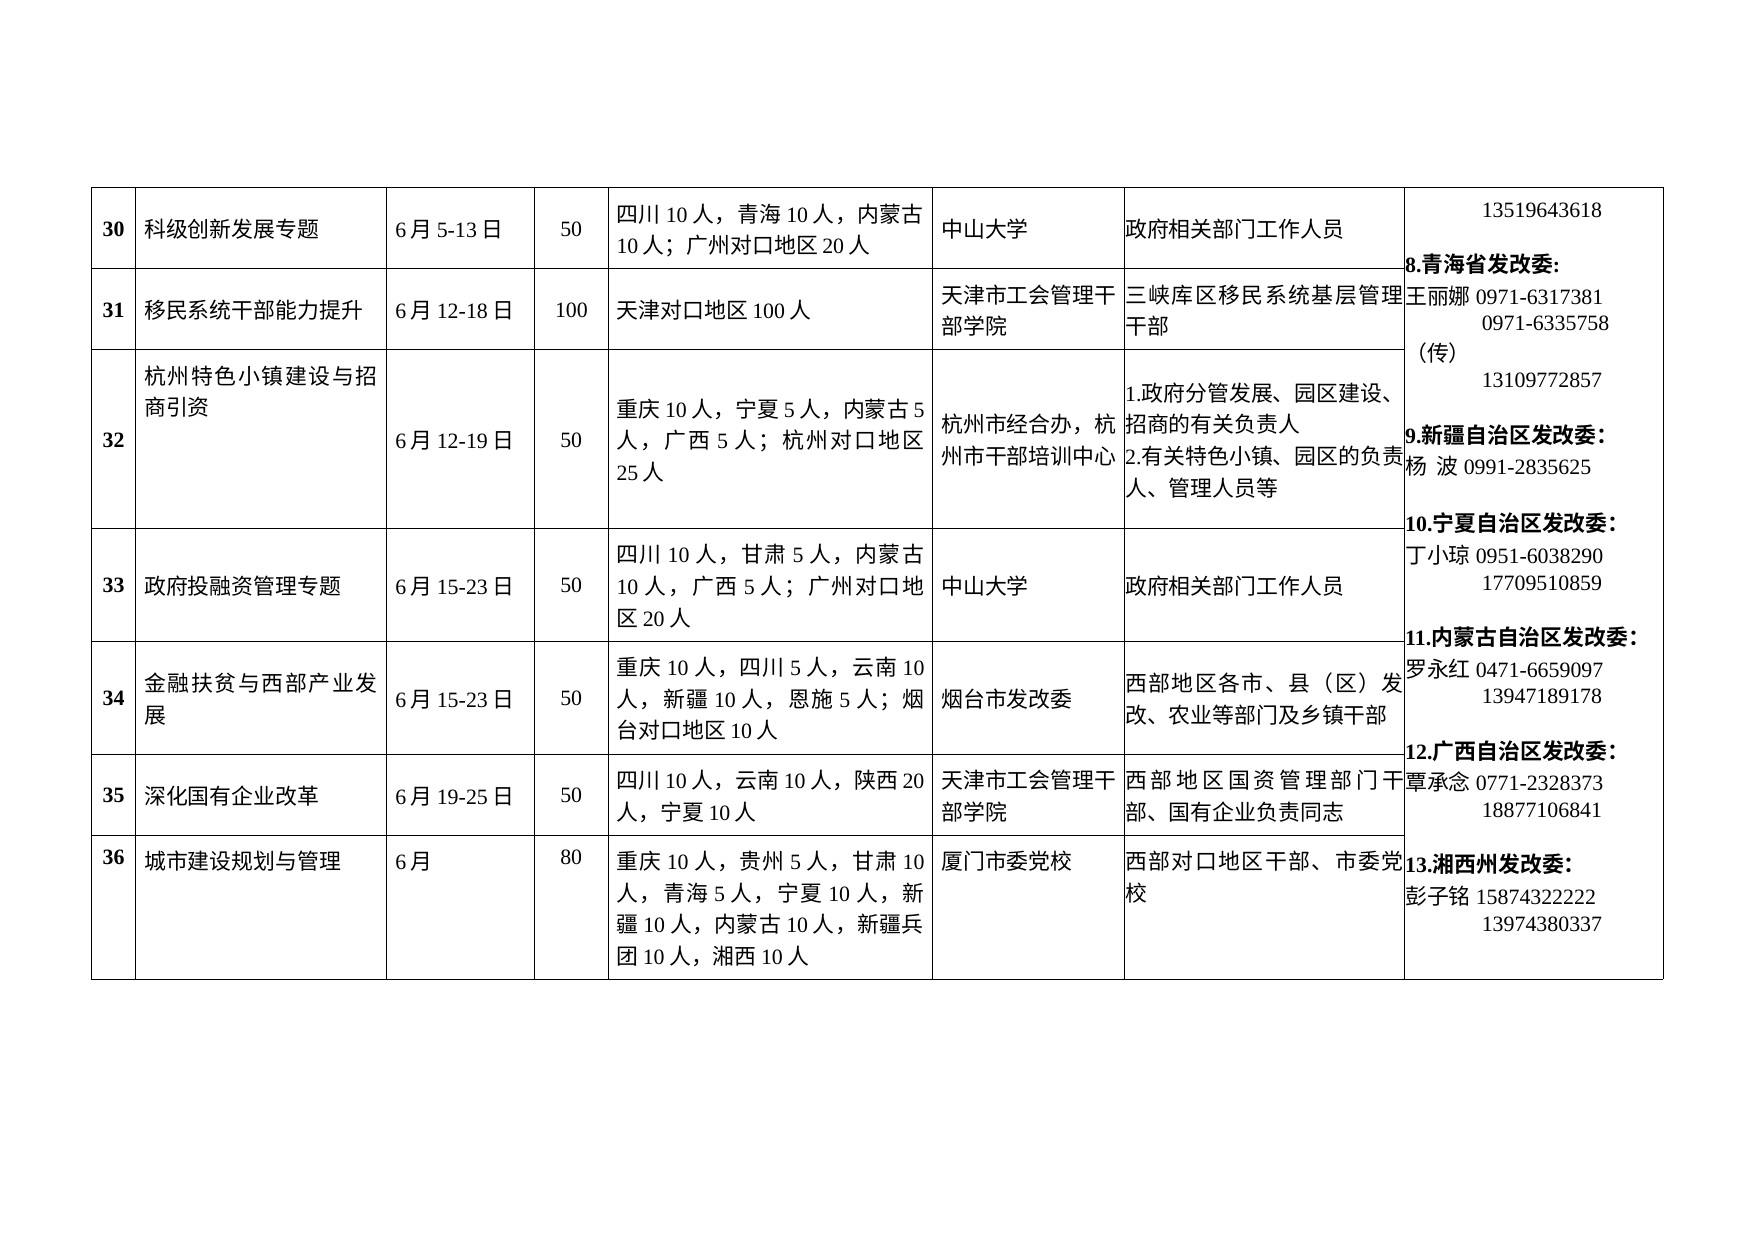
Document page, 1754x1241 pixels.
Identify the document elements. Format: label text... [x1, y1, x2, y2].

table_cell 四川10人，青海10人，内蒙古10人；广州对口地区20人 [609, 188, 932, 268]
table_cell 50 [535, 350, 608, 528]
table_cell 四川10人，云南10人，陕西20人，宁夏10人 [609, 755, 932, 834]
table_cell 6月 [387, 836, 534, 979]
table_cell 政府投融资管理专题 [136, 529, 386, 641]
table_cell 1.政府分管发展、园区建设、招商的有关负责人 2.有关特色小镇、园区的负责人、管理人员等 [1125, 350, 1404, 528]
table_cell 政府相关部门工作人员 [1125, 188, 1404, 268]
table_cell 中山大学 [933, 188, 1124, 268]
table_cell 厦门市委党校 [933, 836, 1124, 979]
table_cell 四川10人，甘肃5人，内蒙古10人，广西5人；广州对口地区20人 [609, 529, 932, 641]
table_cell 32 [92, 350, 135, 528]
table_cell 35 [92, 755, 135, 834]
table_cell 33 [92, 529, 135, 641]
table_cell 50 [535, 755, 608, 834]
table_cell 重庆10人，四川5人，云南10人，新疆10人，恩施5人；烟台对口地区10人 [609, 642, 932, 753]
table_cell 西部地区各市、县（区）发改、农业等部门及乡镇干部 [1125, 642, 1404, 753]
table_cell 30 [92, 188, 135, 268]
table_cell 移民系统干部能力提升 [136, 269, 386, 349]
table_cell 城市建设规划与管理 [136, 836, 386, 979]
table_cell 50 [535, 642, 608, 753]
table_cell 天津市工会管理干部学院 [933, 269, 1124, 349]
table_cell 杭州市经合办，杭州市干部培训中心 [933, 350, 1124, 528]
table_cell 6月15-23日 [387, 642, 534, 753]
table_cell 中山大学 [933, 529, 1124, 641]
table_cell 深化国有企业改革 [136, 755, 386, 834]
table_cell 6月12-19日 [387, 350, 534, 528]
table_cell 政府相关部门工作人员 [1125, 529, 1404, 641]
table_cell 80 [535, 836, 608, 979]
table_cell 重庆10人，贵州5人，甘肃10人，青海5人，宁夏10人，新疆10人，内蒙古10人，新疆兵团10人，湘西10人 [609, 836, 932, 979]
table_cell 6月15-23日 [387, 529, 534, 641]
table_cell 6月5-13日 [387, 188, 534, 268]
table_cell 烟台市发改委 [933, 642, 1124, 753]
table_cell 重庆10人，宁夏5人，内蒙古5人，广西5人；杭州对口地区25人 [609, 350, 932, 528]
table_cell 50 [535, 529, 608, 641]
table_cell 50 [535, 188, 608, 268]
table_cell 6月19-25日 [387, 755, 534, 834]
table_cell 36 [92, 836, 135, 979]
table_cell 金融扶贫与西部产业发展 [136, 642, 386, 753]
table_cell 100 [535, 269, 608, 349]
table_cell 科级创新发展专题 [136, 188, 386, 268]
table_cell 西部对口地区干部、市委党校 [1125, 836, 1404, 979]
table_cell 天津对口地区100人 [609, 269, 932, 349]
table_cell 34 [92, 642, 135, 753]
table_cell 三峡库区移民系统基层管理干部 [1125, 269, 1404, 349]
table_cell 6月12-18日 [387, 269, 534, 349]
table_cell 31 [92, 269, 135, 349]
table_cell 杭州特色小镇建设与招商引资 [136, 350, 386, 528]
table_cell 西部地区国资管理部门干部、国有企业负责同志 [1125, 755, 1404, 834]
table_cell 天津市工会管理干部学院 [933, 755, 1124, 834]
